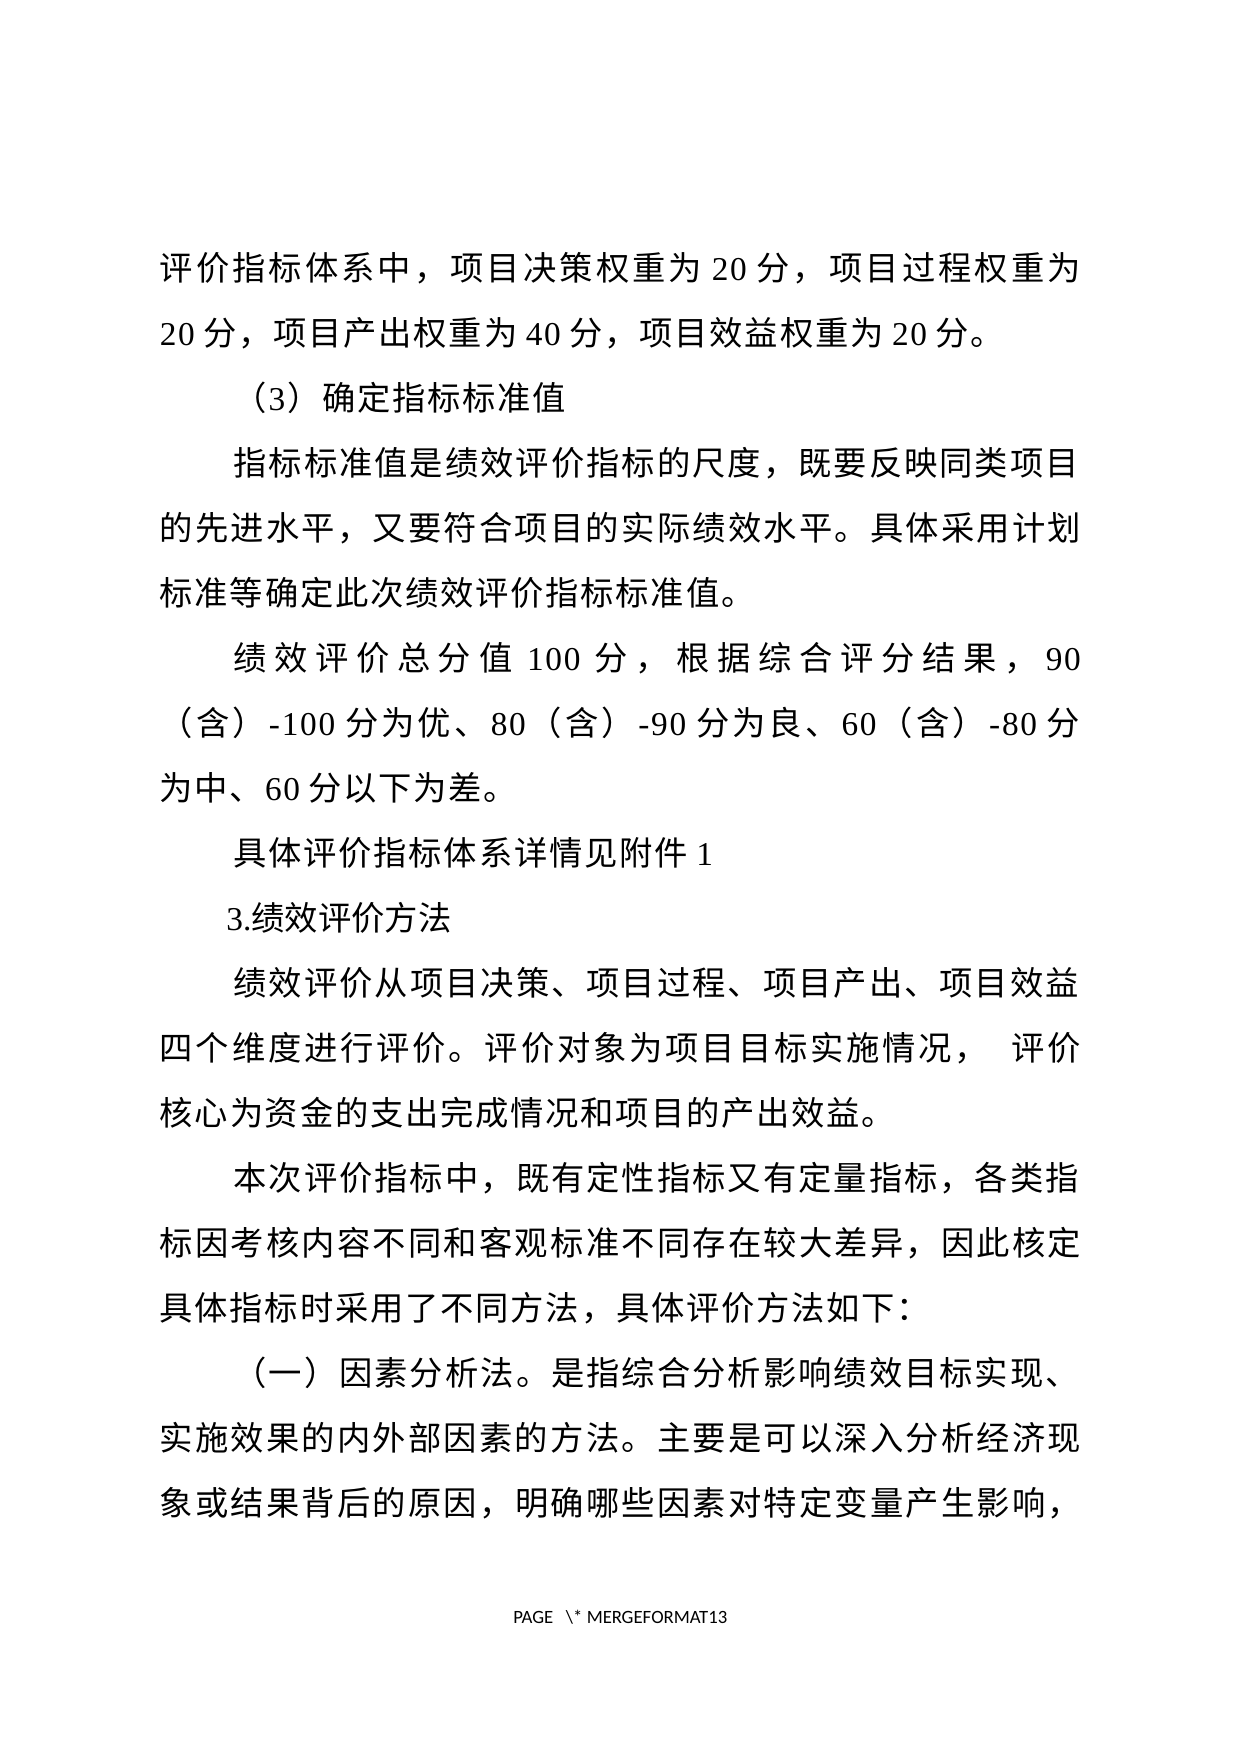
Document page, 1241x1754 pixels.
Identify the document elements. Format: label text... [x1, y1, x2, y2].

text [159, 233, 1081, 363]
text 指标标准值是绩效评价指标的尺度，既要反映同类项目的先进水平，又要符合项目的实际绩效水平。具体采用计划标准等确定此次绩效评价指标标准值。 [159, 428, 1081, 623]
title 3.绩效评价方法 [159, 883, 1081, 948]
text 绩效评价从项目决策、项目过程、项目产出、项目效益四个维度进行评价。评价对象为项目目标实施情况， 评价核心为资金的支出完成情况和项目的产出效益。 [159, 948, 1081, 1143]
text （3）确定指标标准值 [159, 363, 1081, 428]
title 绩效评价总分值100分，根据综合评分结果，90（含）-100分为优、80（含）-90分为良、60（含）-80分为中、60分以下为差。 [159, 623, 1081, 818]
title 具体评价指标体系详情见附件1 [159, 818, 1081, 883]
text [159, 1338, 1081, 1533]
text 本次评价指标中，既有定性指标又有定量指标，各类指标因考核内容不同和客观标准不同存在较大差异，因此核定具体指标时采用了不同方法，具体评价方法如下： [159, 1143, 1081, 1338]
